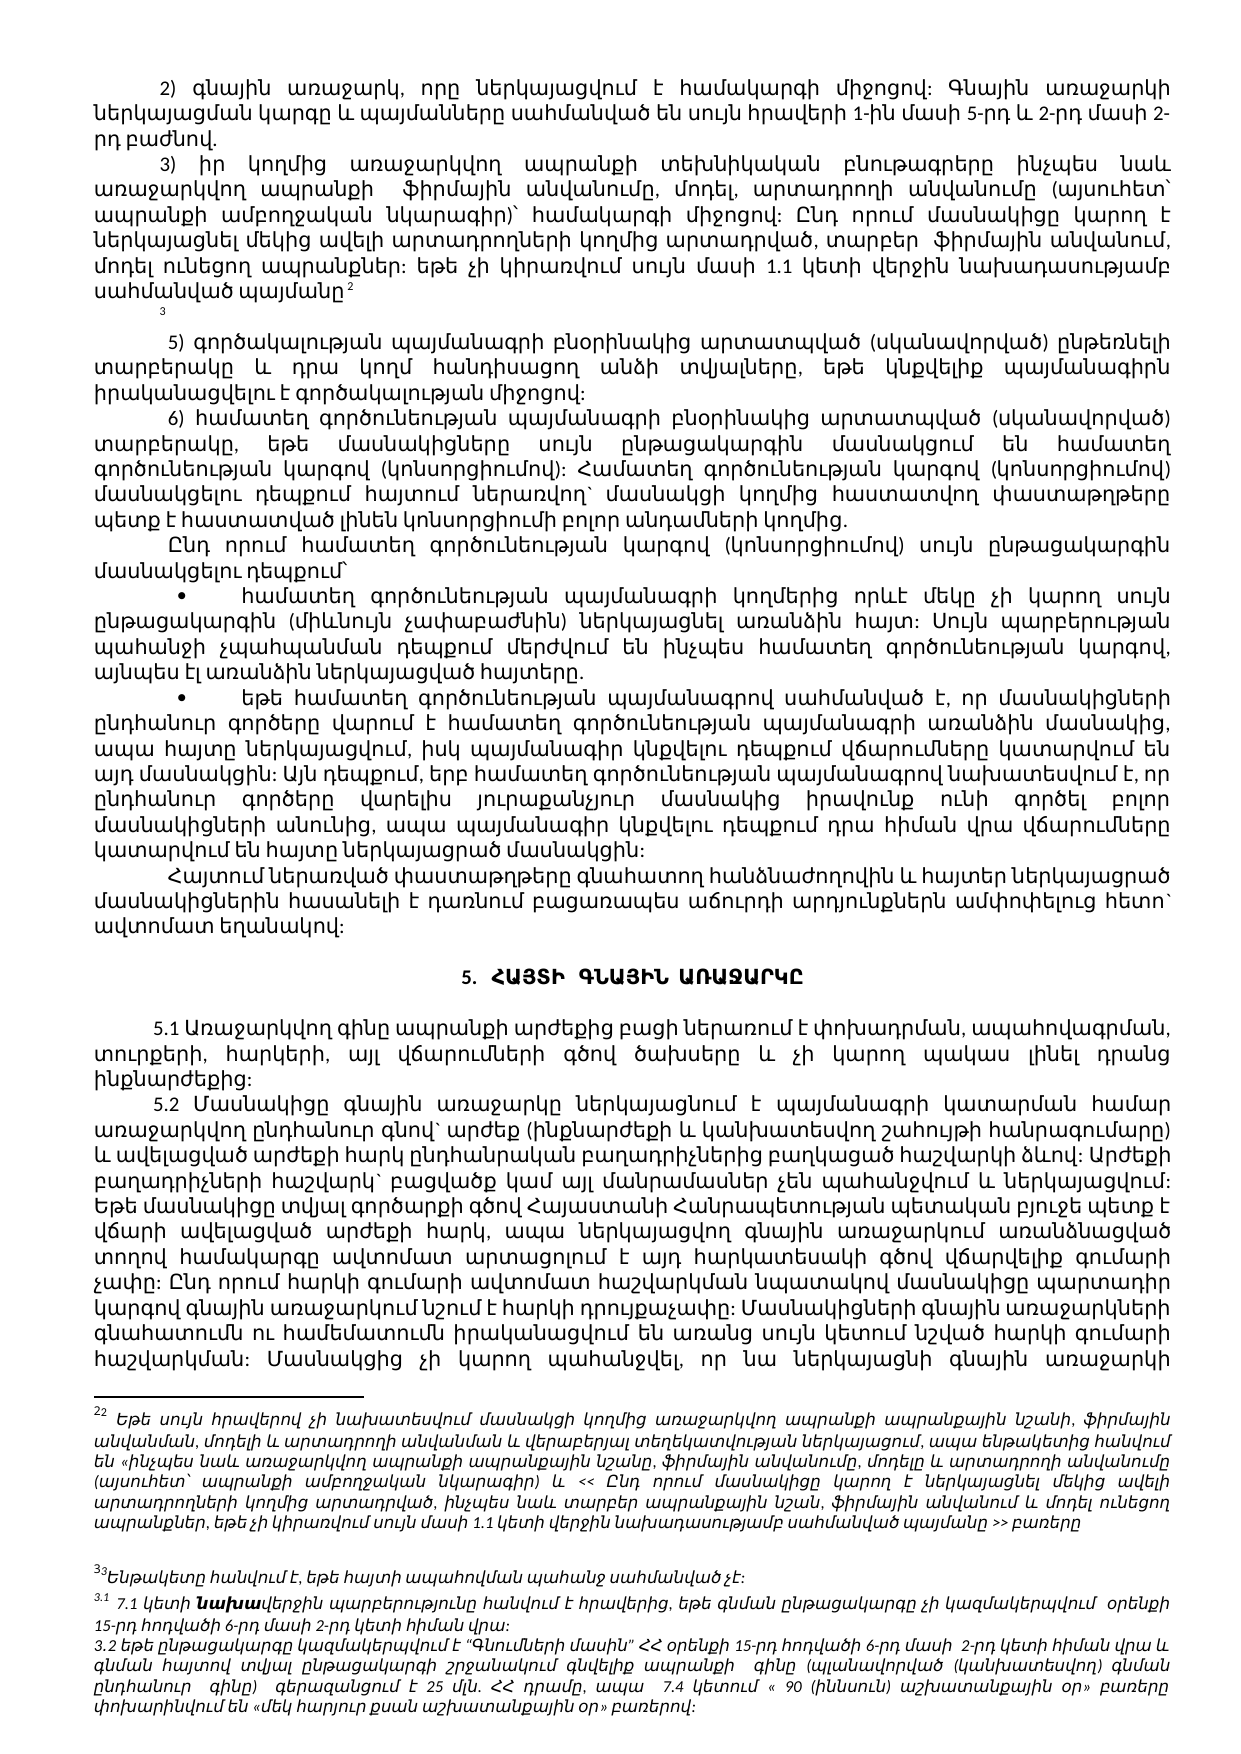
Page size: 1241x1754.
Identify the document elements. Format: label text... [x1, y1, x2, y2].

text Ընդ որում համատեղ գործունեության կարգով (կոնսորցիումով) սույն ընթացակարգին մասնակցելու դեպքում՝ [94, 532, 1171, 583]
list եթե համատեղ գործունեության պայմանագրով սահմանված է, որ մասնակիցների ընդհանուր գործերը վարում է համատեղ գործունեության պայմանագրի առանձին մասնակից, ապա հայտը ներկայացվում, իսկ պայմանագիր կնքվելու դեպքում վճարումները կատարվում են այդ մասնակցին: Այն դեպքում, երբ համատեղ գործունեության պայմանագրով նախատեսվում է, որ ընդհանուր գործերը վարելիս յուրաքանչյուր մասնակից իրավունք ունի գործել բոլոր մասնակիցների անունից, ապա պայմանագիր կնքվելու դեպքում դրա հիման վրա վճարումները կատարվում են հայտը ներկայացրած մասնակցին: [94, 685, 1171, 863]
text 5) գործակալության պայմանագրի բնօրինակից արտատպված (սկանավորված) ընթեռնելի տարբերակը և դրա կողմ հանդիսացող անձի տվյալները, եթե կնքվելիք պայմանագիրն իրականացվելու է գործակալության միջոցով: [94, 329, 1171, 405]
text 3 [94, 304, 1171, 329]
text 6) համատեղ գործունեության պայմանագրի բնօրինակից արտատպված (սկանավորված) տարբերակը, եթե մասնակիցները սույն ընթացակարգին մասնակցում են համատեղ գործունեության կարգով (կոնսորցիումով): Համատեղ գործունեության կարգով (կոնսորցիումով) մասնակցելու դեպքում հայտում ներառվող` մասնակցի կողմից հաստատվող փաստաթղթերը պետք է հաստատված լինեն կոնսորցիումի բոլոր անդամների կողմից. [94, 405, 1171, 532]
list համատեղ գործունեության պայմանագրի կողմերից որևէ մեկը չի կարող սույն ընթացակարգին (միևնույն չափաբաժնին) ներկայացնել առանձին հայտ: Սույն պարբերության պահանջի չպահպանման դեպքում մերժվում են ինչպես համատեղ գործունեության կարգով, այնպես էլ առանձին ներկայացված հայտերը. [94, 583, 1171, 685]
text 5. ՀԱՅՏԻ ԳՆԱՅԻՆ ԱՌԱՋԱՐԿԸ [94, 964, 1171, 990]
text 3) իր կողմից առաջարկվող ապրանքի տեխնիկական բնութագրերը ինչպես նաև առաջարկվող ապրանքի ֆիրմային անվանումը, մոդել, արտադրողի անվանումը (այսուհետ՝ ապրանքի ամբողջական նկարագիր)՝ համակարգի միջոցով: Ընդ որում մասնակիցը կարող է ներկայացնել մեկից ավելի արտադրողների կողմից արտադրված, տարբեր ֆիրմային անվանում, մոդել ունեցող ապրանքներ: եթե չի կիրառվում սույն մասի 1.1 կետի վերջին նախադասությամբ սահմանված պայմանը 2 [94, 151, 1171, 304]
text 2) գնային առաջարկ, որը ներկայացվում է համակարգի միջոցով: Գնային առաջարկի ներկայացման կարգը և պայմանները սահմանված են սույն հրավերի 1-ին մասի 5-րդ և 2-րդ մասի 2-րդ բաժնով. [94, 75, 1171, 151]
text 5.1 Առաջարկվող գինը ապրանքի արժեքից բացի ներառում է փոխադրման, ապահովագրման, տուրքերի, հարկերի, այլ վճարումների գծով ծախսերը և չի կարող պակաս լինել դրանց ինքնարժեքից: [94, 1015, 1171, 1092]
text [94, 1092, 1171, 1371]
text Հայտում ներառված փաստաթղթերը գնահատող հանձնաժողովին և հայտեր ներկայացրած մասնակիցներին հասանելի է դառնում բացառապես աճուրդի արդյունքներն ամփոփելուց հետո` ավտոմատ եղանակով: [94, 863, 1171, 939]
